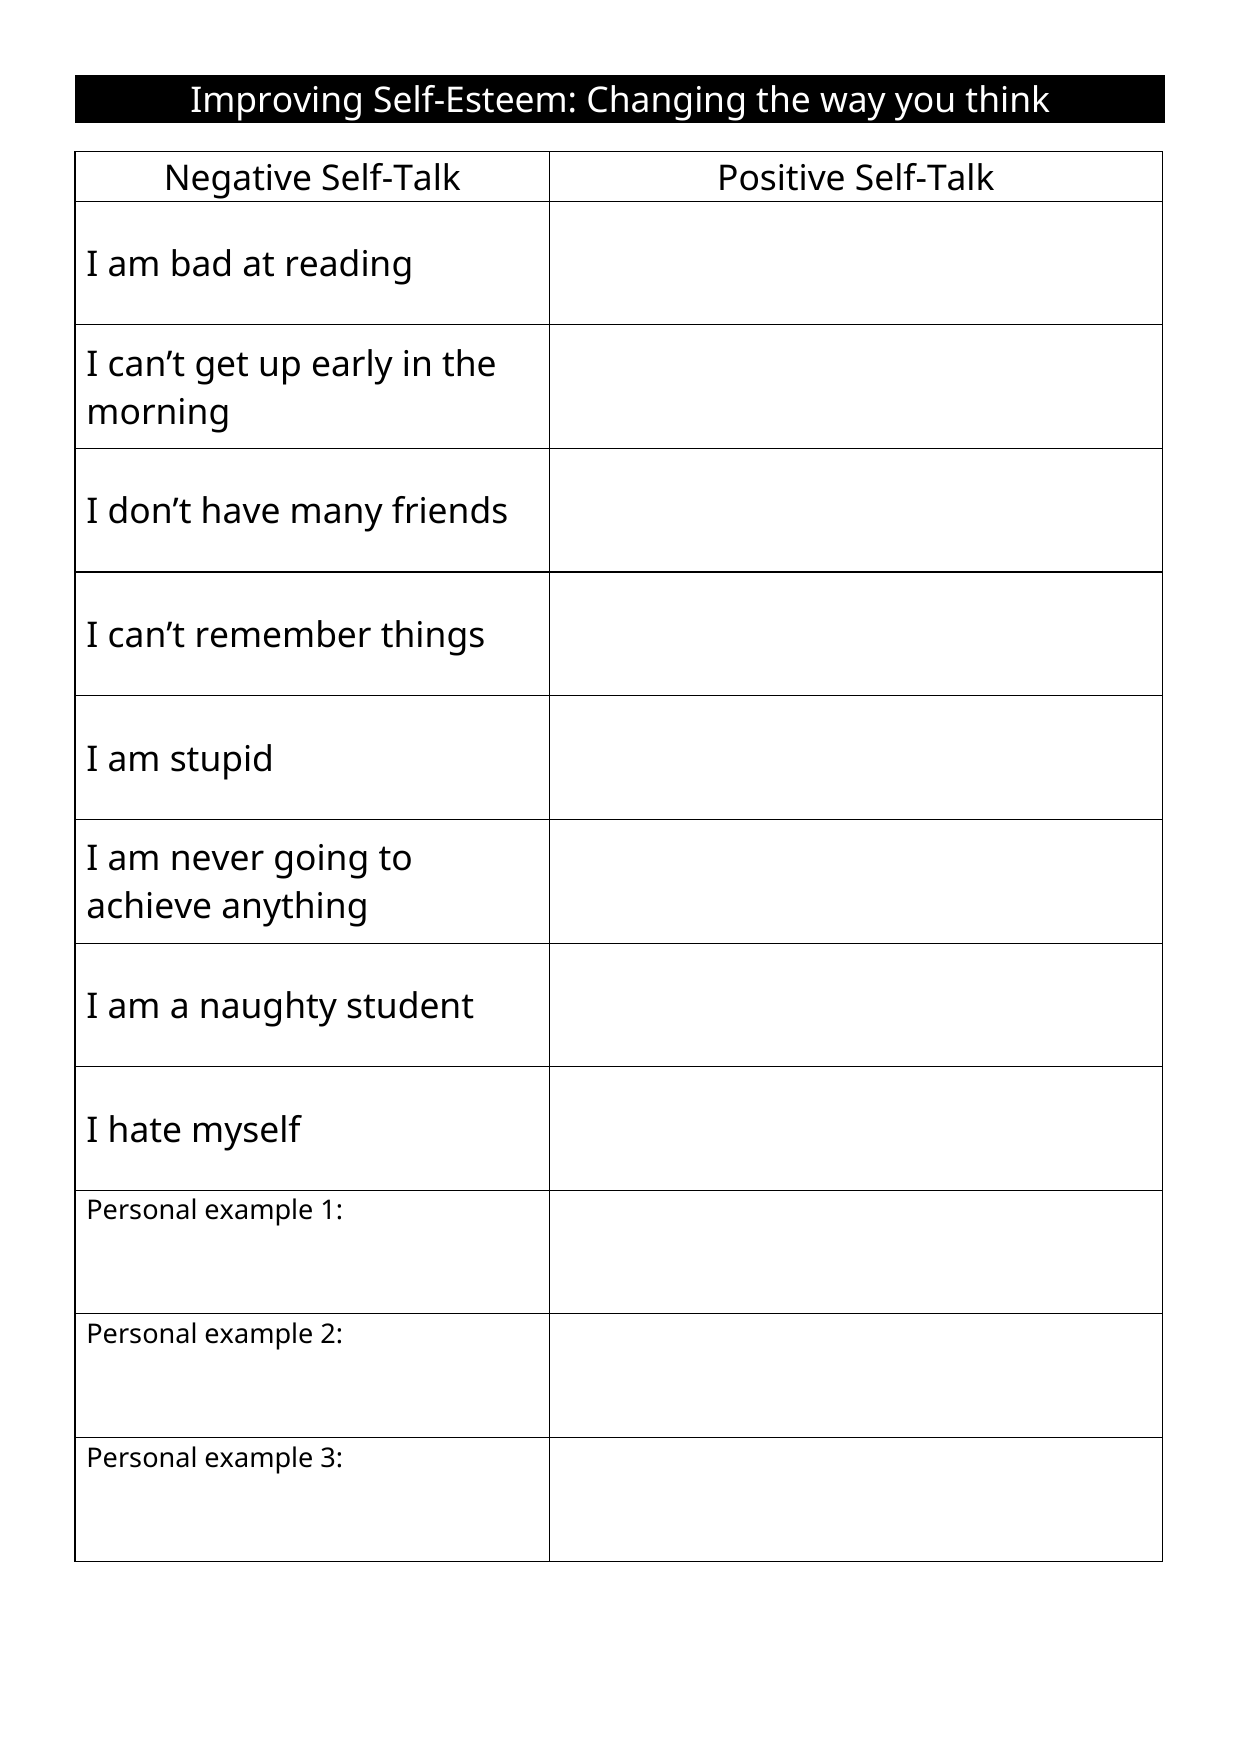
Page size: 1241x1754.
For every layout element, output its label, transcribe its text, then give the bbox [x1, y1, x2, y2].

table_cell [550, 1191, 1162, 1313]
table_cell [550, 1067, 1162, 1190]
table_cell I am a naughty student [76, 944, 549, 1066]
table_header Positive Self-Talk [550, 152, 1162, 201]
table_cell [550, 820, 1162, 942]
table_cell [550, 1314, 1162, 1437]
table_cell [550, 449, 1162, 571]
table_cell I am bad at reading [76, 202, 549, 324]
table_cell Personal example 2: [76, 1314, 549, 1437]
table_cell Personal example 3: [76, 1438, 549, 1561]
table_cell Personal example 1: [76, 1191, 549, 1313]
table_cell I hate myself [76, 1067, 549, 1190]
table_header Negative Self-Talk [76, 152, 549, 201]
table_cell I am never going to achieve anything [76, 820, 549, 942]
table_cell [550, 202, 1162, 324]
table_cell [550, 696, 1162, 819]
table_cell [550, 1438, 1162, 1561]
table_cell I don’t have many friends [76, 449, 549, 571]
text Improving Self-Esteem: Changing the way you think [75, 75, 1165, 123]
table_cell I can’t get up early in the morning [76, 325, 549, 448]
table_cell [550, 944, 1162, 1066]
table_cell [550, 573, 1162, 695]
table_cell I can’t remember things [76, 573, 549, 695]
table_cell [550, 325, 1162, 448]
table_cell I am stupid [76, 696, 549, 819]
